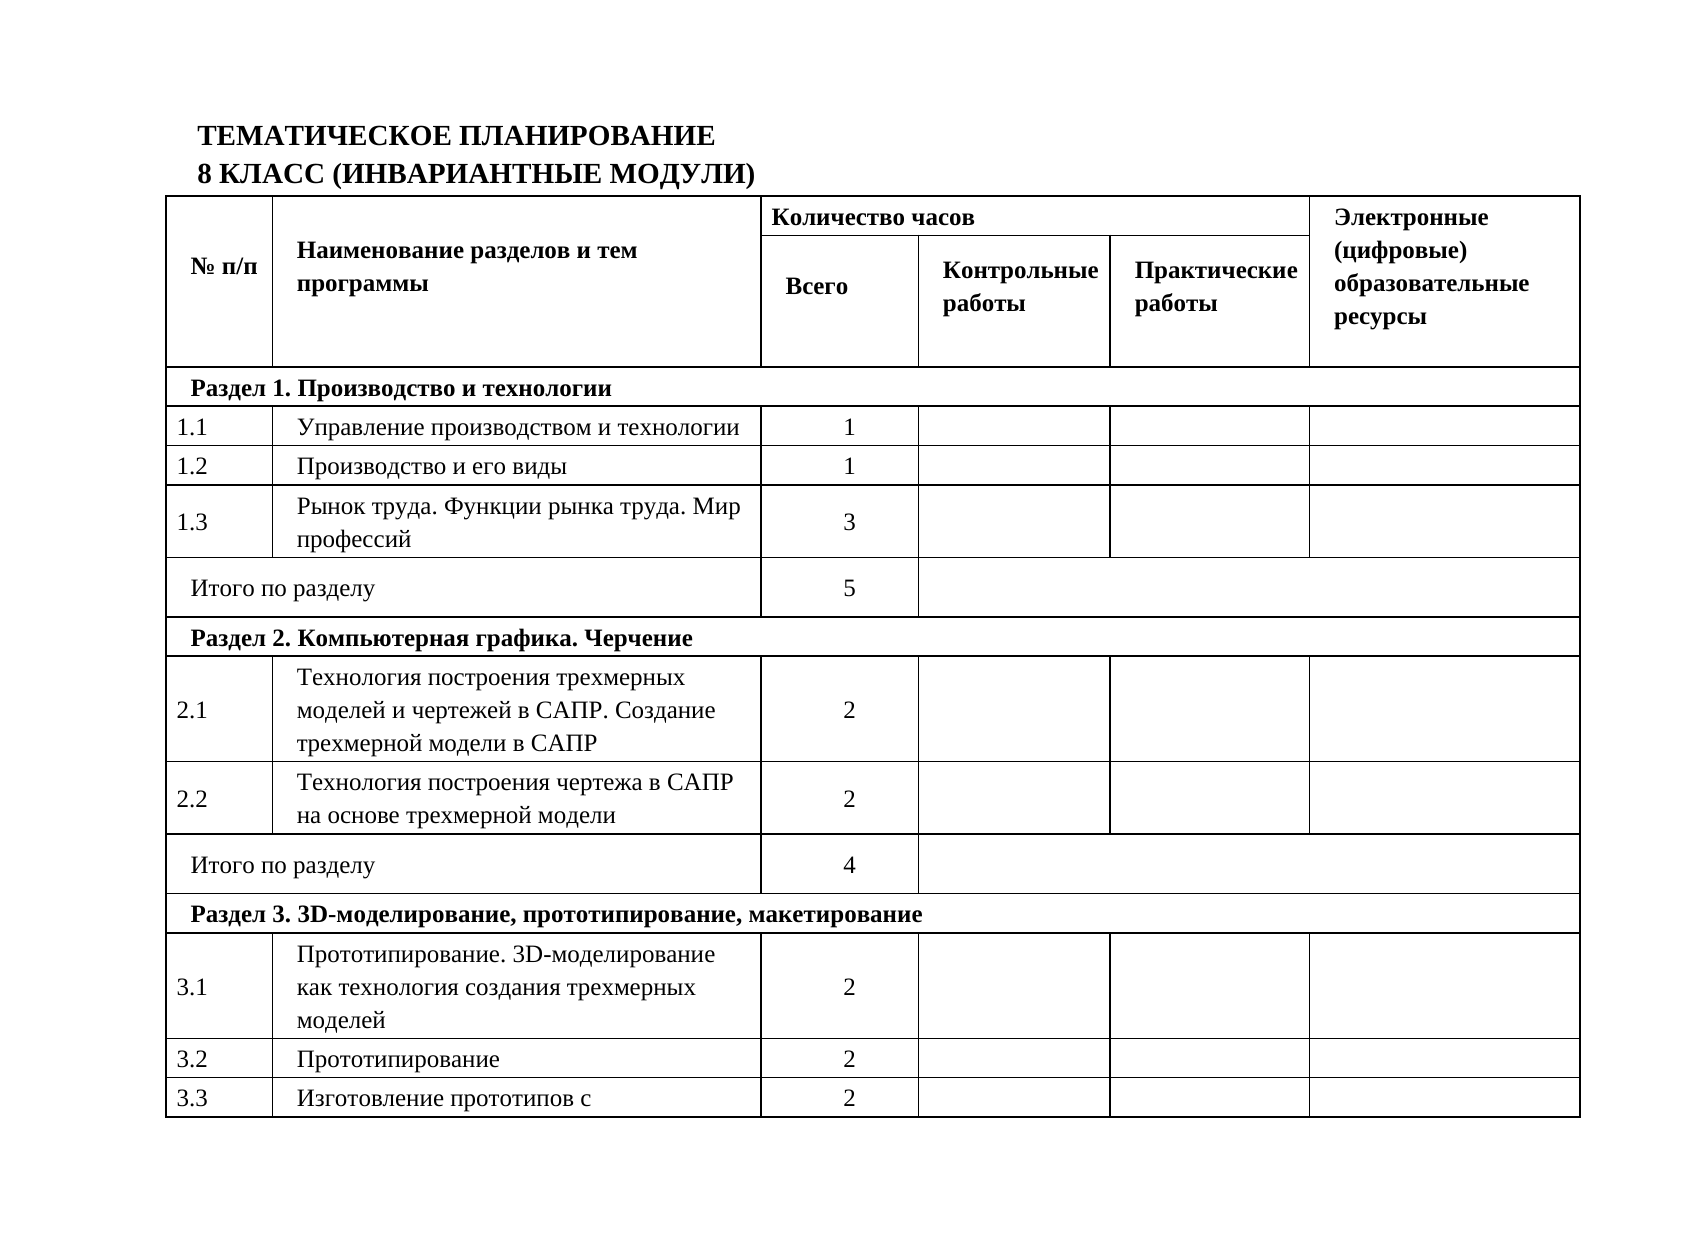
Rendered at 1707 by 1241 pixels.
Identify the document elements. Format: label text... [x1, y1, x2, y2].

table_cell Итого по разделу [167, 558, 760, 616]
table_cell 2 [762, 657, 918, 761]
table_cell Управление производством и технологии [273, 407, 760, 445]
table_cell 2 [762, 1078, 918, 1116]
table_header № п/п [167, 197, 272, 366]
text 8 КЛАСС (ИНВАРИАНТНЫЕ МОДУЛИ) [190, 157, 1618, 190]
table_cell [919, 558, 1579, 616]
table_header Количество часов [762, 197, 1309, 234]
table_cell Всего [762, 236, 918, 366]
table_cell [1111, 407, 1309, 445]
table_header Электронные (цифровые) образовательные ресурсы [1310, 197, 1579, 366]
table_cell [1111, 486, 1309, 556]
table_cell 1 [762, 407, 918, 445]
table_cell [1111, 657, 1309, 761]
table_cell 2 [762, 934, 918, 1037]
table_cell [1310, 657, 1579, 761]
table_cell [1111, 1078, 1309, 1116]
table_cell [1310, 762, 1579, 833]
table_cell [919, 1039, 1109, 1077]
table_cell Раздел 1. Производство и технологии [167, 368, 1579, 405]
table_cell 1.2 [167, 446, 272, 484]
table_cell [919, 1078, 1109, 1116]
table_cell 4 [762, 835, 918, 893]
table_cell 2.2 [167, 762, 272, 833]
table_cell [1111, 934, 1309, 1037]
table_cell 2.1 [167, 657, 272, 761]
table_cell [1111, 1039, 1309, 1077]
table_cell [1310, 446, 1579, 484]
table_cell [1310, 1078, 1579, 1116]
table_cell Производство и его виды [273, 446, 760, 484]
table_cell 1.3 [167, 486, 272, 556]
table_cell [919, 835, 1579, 893]
table_cell [919, 657, 1109, 761]
table_cell [919, 446, 1109, 484]
table_cell Раздел 2. Компьютерная графика. Черчение [167, 618, 1579, 655]
table_cell 3 [762, 486, 918, 556]
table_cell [273, 1078, 760, 1116]
table_cell [1310, 407, 1579, 445]
table_cell 3.1 [167, 934, 272, 1037]
table_cell Практические работы [1111, 236, 1309, 366]
table_header Наименование разделов и тем программы [273, 197, 760, 366]
table_cell Технология построения трехмерных моделей и чертежей в САПР. Создание трехмерной модели в САПР [273, 657, 760, 761]
table_cell [919, 934, 1109, 1037]
table_cell Контрольные работы [919, 236, 1109, 366]
table_cell Итого по разделу [167, 835, 760, 893]
table_cell 1 [762, 446, 918, 484]
table_cell [1111, 762, 1309, 833]
table_cell 2 [762, 1039, 918, 1077]
table_cell [919, 486, 1109, 556]
table_cell 3.3 [167, 1078, 272, 1116]
table_cell 2 [762, 762, 918, 833]
table_cell [1310, 1039, 1579, 1077]
table_cell Прототипирование [273, 1039, 760, 1077]
table_cell [919, 407, 1109, 445]
table_cell 1.1 [167, 407, 272, 445]
table_cell [1310, 486, 1579, 556]
table_cell 3.2 [167, 1039, 272, 1077]
text ТЕМАТИЧЕСКОЕ ПЛАНИРОВАНИЕ [190, 118, 1618, 152]
table_cell [1310, 934, 1579, 1037]
table_cell [919, 762, 1109, 833]
table_cell 5 [762, 558, 918, 616]
table_cell Прототипирование. 3D-моделирование как технология создания трехмерных моделей [273, 934, 760, 1037]
table_cell Рынок труда. Функции рынка труда. Мир профессий [273, 486, 760, 556]
table_cell Технология построения чертежа в САПР на основе трехмерной модели [273, 762, 760, 833]
table_cell Раздел 3. 3D-моделирование, прототипирование, макетирование [167, 894, 1579, 932]
table_cell [1111, 446, 1309, 484]
